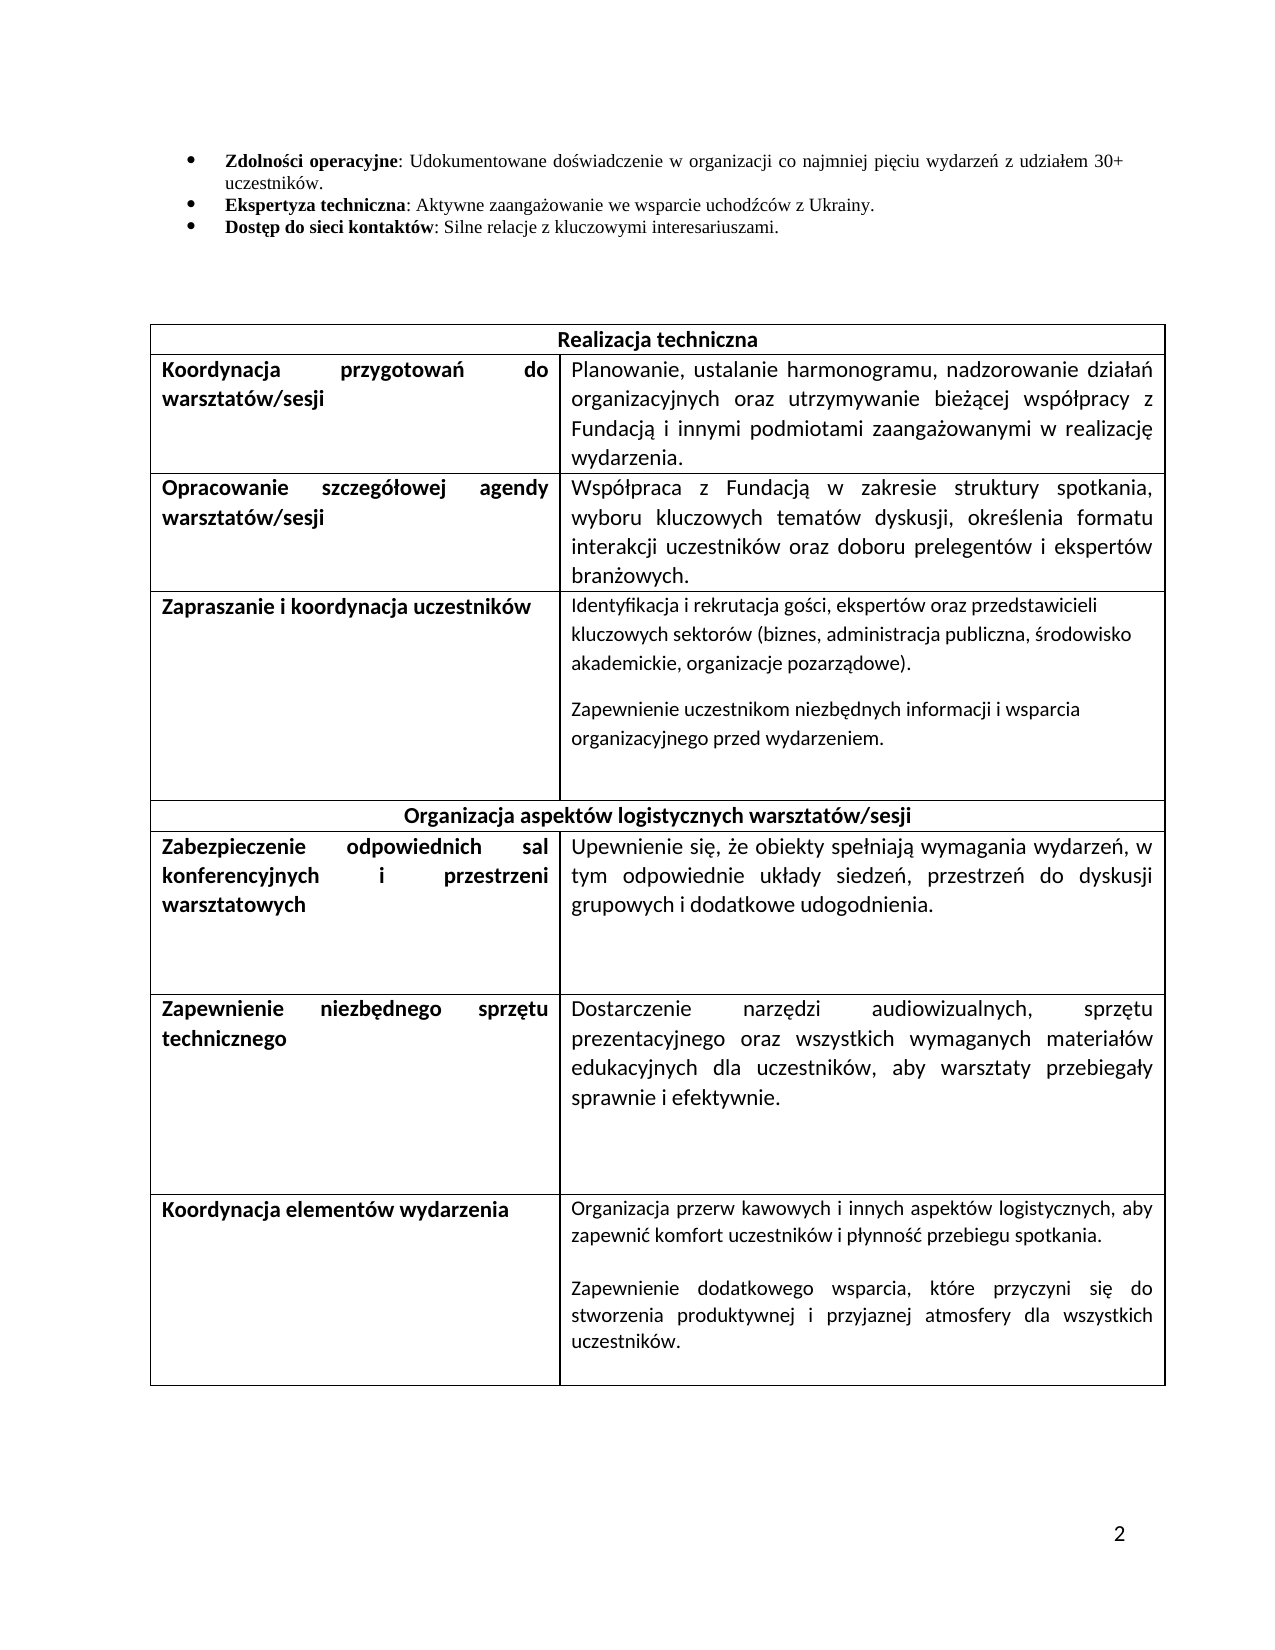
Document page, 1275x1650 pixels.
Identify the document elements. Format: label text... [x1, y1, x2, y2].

table_cell Zapewnienie niezbędnego sprzętu technicznego [151, 995, 559, 1194]
table_cell Współpraca z Fundacją w zakresie struktury spotkania, wyboru kluczowych tematów dyskusji, określenia formatu interakcji uczestników oraz doboru prelegentów i ekspertów branżowych. [561, 474, 1164, 591]
table_cell Koordynacja elementów wydarzenia [151, 1195, 559, 1384]
table_cell Zapraszanie i koordynacja uczestników [151, 592, 559, 800]
list Zdolności operacyjne: Udokumentowane doświadczenie w organizacji co najmniej pięciu wydarzeń z udziałem 30+ uczestników. [187, 150, 1125, 193]
table_header Realizacja techniczna [151, 325, 1164, 354]
list Dostęp do sieci kontaktów: Silne relacje z kluczowymi interesariuszami. [187, 216, 1125, 237]
table_cell Zabezpieczenie odpowiednich sal konferencyjnych i przestrzeni warsztatowych [151, 832, 559, 993]
table_cell Upewnienie się, że obiekty spełniają wymagania wydarzeń, w tym odpowiednie układy siedzeń, przestrzeń do dyskusji grupowych i dodatkowe udogodnienia. [561, 832, 1164, 993]
table_cell Dostarczenie narzędzi audiowizualnych, sprzętu prezentacyjnego oraz wszystkich wymaganych materiałów edukacyjnych dla uczestników, aby warsztaty przebiegały sprawnie i efektywnie. [561, 995, 1164, 1194]
table_cell Identyfikacja i rekrutacja gości, ekspertów oraz przedstawicieli kluczowych sektorów (biznes, administracja publiczna, środowisko akademickie, organizacje pozarządowe). Zapewnienie uczestnikom niezbędnych informacji i wsparcia organizacyjnego przed wydarzeniem. [561, 592, 1164, 800]
table_cell Organizacja przerw kawowych i innych aspektów logistycznych, aby zapewnić komfort uczestników i płynność przebiegu spotkania. Zapewnienie dodatkowego wsparcia, które przyczyni się do stworzenia produktywnej i przyjaznej atmosfery dla wszystkich uczestników. [561, 1195, 1164, 1384]
table_cell Planowanie, ustalanie harmonogramu, nadzorowanie działań organizacyjnych oraz utrzymywanie bieżącej współpracy z Fundacją i innymi podmiotami zaangażowanymi w realizację wydarzenia. [561, 355, 1164, 472]
table_cell Opracowanie szczegółowej agendy warsztatów/sesji [151, 474, 559, 591]
table_cell Koordynacja przygotowań do warsztatów/sesji [151, 355, 559, 472]
table_cell Organizacja aspektów logistycznych warsztatów/sesji [151, 801, 1164, 831]
list Ekspertyza techniczna: Aktywne zaangażowanie we wsparcie uchodźców z Ukrainy. [187, 193, 1125, 216]
